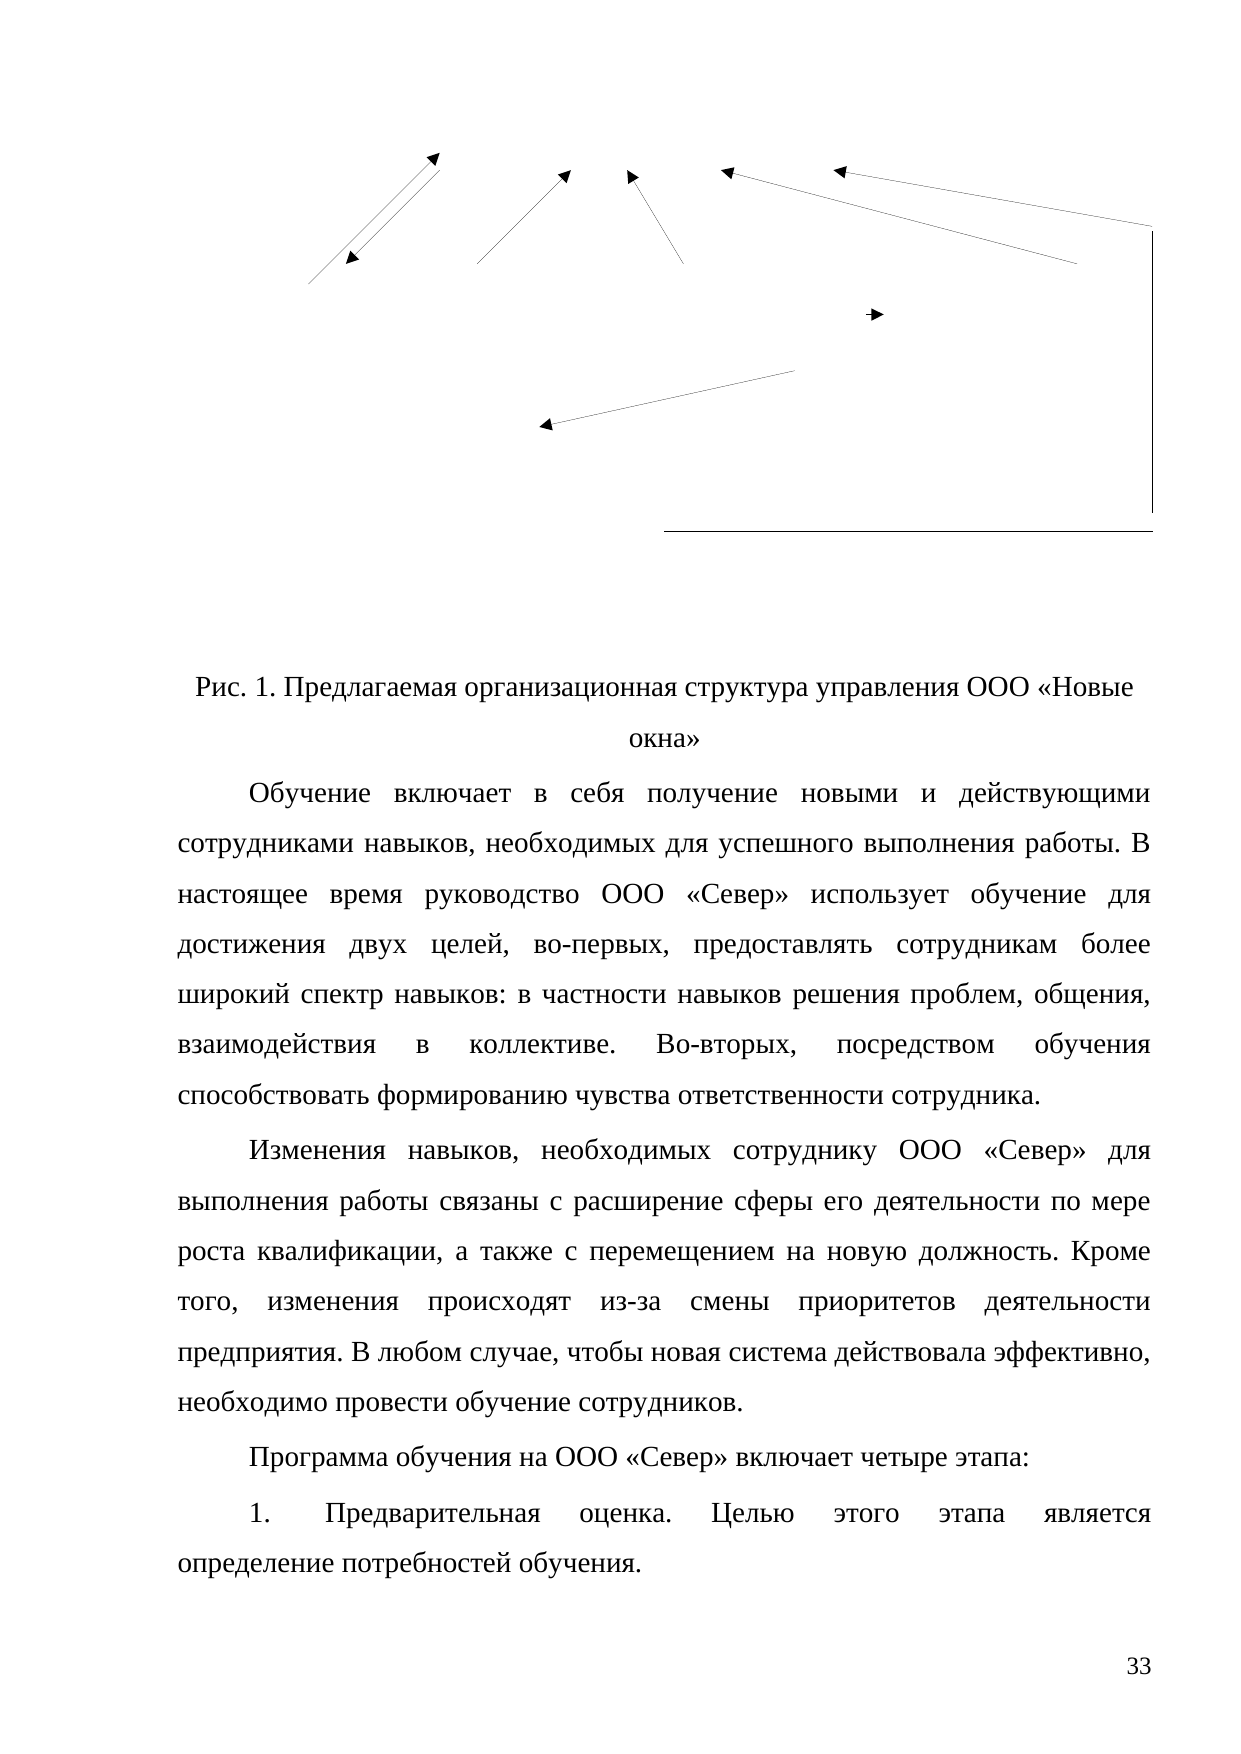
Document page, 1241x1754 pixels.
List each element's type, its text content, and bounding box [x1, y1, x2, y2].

text Программа обучения на ООО «Север» включает четыре этапа: [177, 1439, 1152, 1473]
text Изменения навыков, необходимых сотруднику ООО «Север» для выполнения работы связаны с расширение сферы его деятельности по мере роста квалификации, а также с перемещением на новую должность. Кроме того, изменения происходят из-за смены приоритетов деятельности предприятия. В любом случае, чтобы новая система действовала эффективно, необходимо провести обучение сотрудников. [177, 1132, 1152, 1417]
text Рис. 1. Предлагаемая организационная структура управления ООО «Новые окна» [177, 669, 1152, 753]
text Обучение включает в себя получение новыми и действующими сотрудниками навыков, необходимых для успешного выполнения работы. В настоящее время руководство ООО «Север» использует обучение для достижения двух целей, во-первых, предоставлять сотрудникам более широкий спектр навыков: в частности навыков решения проблем, общения, взаимодействия в коллективе. Во-вторых, посредством обучения способствовать формированию чувства ответственности сотрудника. [177, 775, 1152, 1111]
list Предварительная оценка. Целью этого этапа является определение потребностей обучения. [177, 1495, 1152, 1579]
